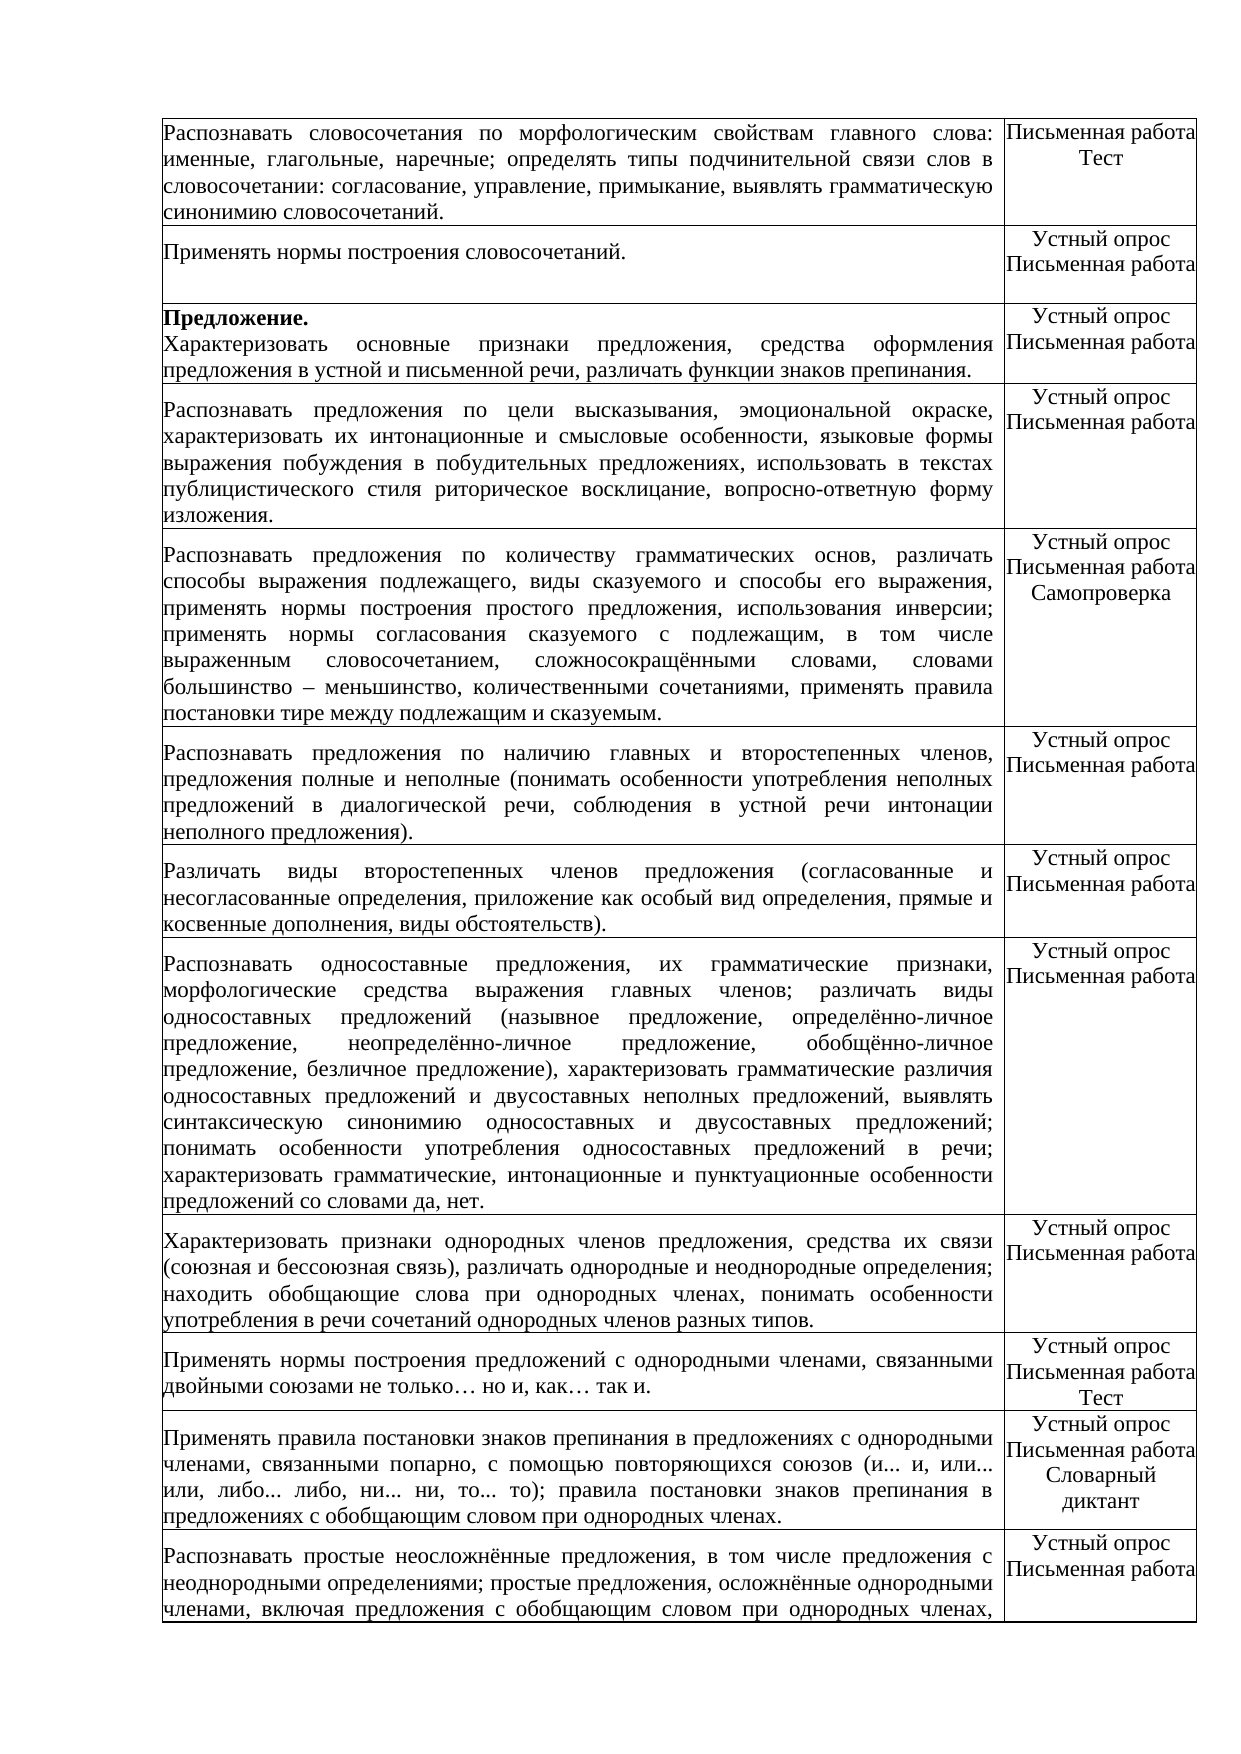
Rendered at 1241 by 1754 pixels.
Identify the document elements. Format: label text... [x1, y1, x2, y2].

table_cell Распознавать односоставные предложения, их грамматические признаки, морфологические средства выражения главных членов; различать виды односоставных предложений (назывное предложение, определённо-личное предложение, неопределённо-личное предложение, обобщённо-личное предложение, безличное предложение), характеризовать грамматические различия односоставных предложений и двусоставных неполных предложений, выявлять синтаксическую синонимию односоставных и двусоставных предложений; понимать особенности употребления односоставных предложений в речи; характеризовать грамматические, интонационные и пунктуационные особенности предложений со словами да, нет. [163, 938, 1004, 1213]
table_cell Устный опрос Письменная работа Тест [1005, 1333, 1196, 1410]
table_cell Применять нормы построения предложений с однородными членами, связанными двойными союзами не только… но и, как… так и. [163, 1333, 1004, 1410]
table_cell Распознавать предложения по цели высказывания, эмоциональной окраске, характеризовать их интонационные и смысловые особенности, языковые формы выражения побуждения в побудительных предложениях, использовать в текстах публицистического стиля риторическое восклицание, вопросно-ответную форму изложения. [163, 384, 1004, 528]
table_cell Устный опрос Письменная работа [1005, 304, 1196, 383]
table_cell Распознавать предложения по количеству грамматических основ, различать способы выражения подлежащего, виды сказуемого и способы его выражения, применять нормы построения простого предложения, использования инверсии; применять нормы согласования сказуемого с подлежащим, в том числе выраженным словосочетанием, сложносокращёнными словами, словами большинство – меньшинство, количественными сочетаниями, применять правила постановки тире между подлежащим и сказуемым. [163, 529, 1004, 726]
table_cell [1005, 119, 1196, 224]
table_cell Предложение. Характеризовать основные признаки предложения, средства оформления предложения в устной и письменной речи, различать функции знаков препинания. [163, 304, 1004, 383]
table_cell Устный опрос Письменная работа Словарный диктант [1005, 1411, 1196, 1529]
table_cell Устный опрос Письменная работа [1005, 226, 1196, 302]
table_cell Устный опрос Письменная работа [1005, 938, 1196, 1213]
table_cell Характеризовать признаки однородных членов предложения, средства их связи (союзная и бессоюзная связь), различать однородные и неоднородные определения; находить обобщающие слова при однородных членах, понимать особенности употребления в речи сочетаний однородных членов разных типов. [163, 1215, 1004, 1332]
table_cell Применять правила постановки знаков препинания в предложениях с однородными членами, связанными попарно, с помощью повторяющихся союзов (и... и, или... или, либo... либo, ни... ни, тo... тo); правила постановки знаков препинания в предложениях с обобщающим словом при однородных членах. [163, 1411, 1004, 1529]
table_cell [163, 1530, 1004, 1621]
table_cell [1005, 1530, 1196, 1621]
table_cell Устный опрос Письменная работа Самопроверка [1005, 529, 1196, 726]
table_cell Устный опрос Письменная работа [1005, 727, 1196, 844]
table_cell Распознавать предложения по наличию главных и второстепенных членов, предложения полные и неполные (понимать особенности употребления неполных предложений в диалогической речи, соблюдения в устной речи интонации неполного предложения). [163, 727, 1004, 844]
table_cell Различать виды второстепенных членов предложения (согласованные и несогласованные определения, приложение как особый вид определения, прямые и косвенные дополнения, виды обстоятельств). [163, 845, 1004, 937]
table_cell Применять нормы построения словосочетаний. [163, 226, 1004, 302]
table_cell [163, 119, 1004, 224]
table_cell Устный опрос Письменная работа [1005, 384, 1196, 528]
table_cell Устный опрос Письменная работа [1005, 1215, 1196, 1332]
table_cell Устный опрос Письменная работа [1005, 845, 1196, 937]
